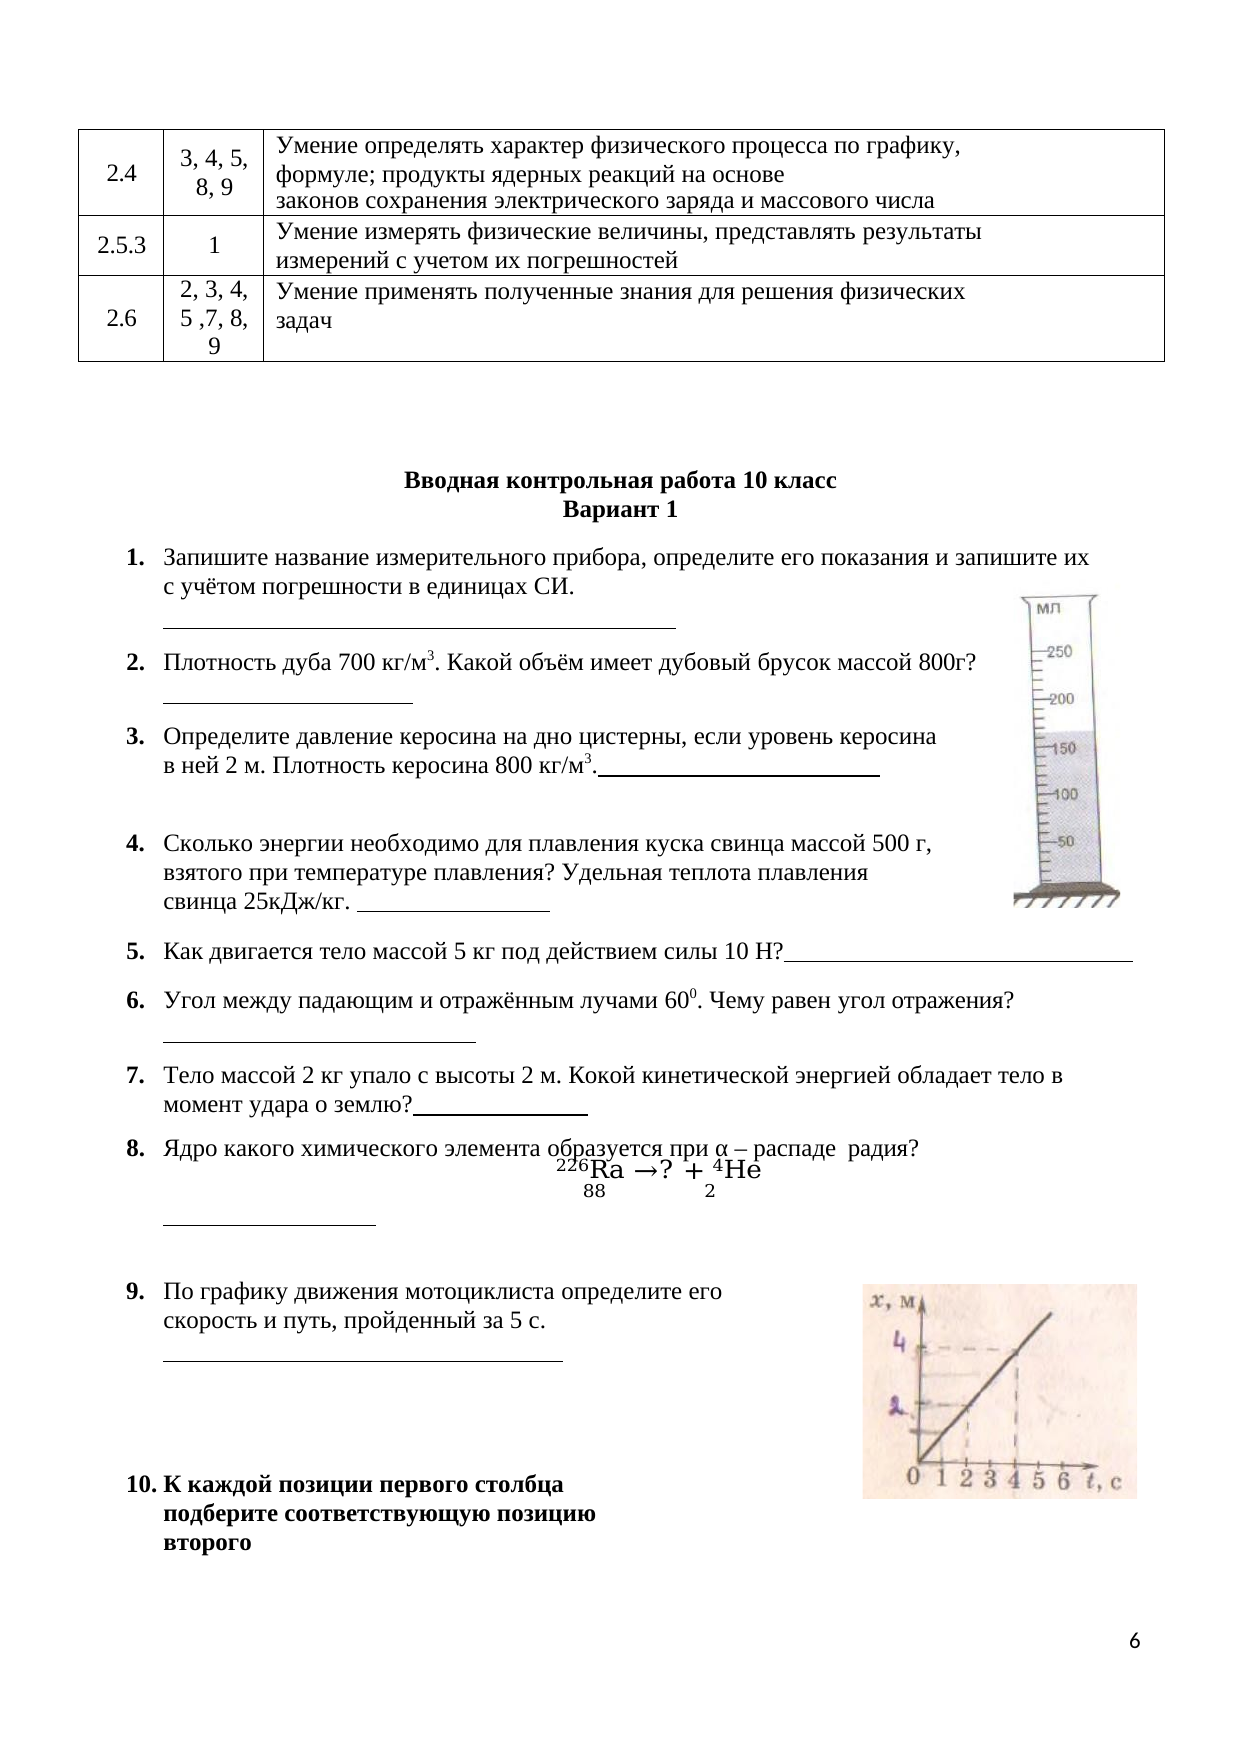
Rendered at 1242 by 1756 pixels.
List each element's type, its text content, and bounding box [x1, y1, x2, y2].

text Вводная контрольная работа 10 класс Вариант 1 [404, 465, 907, 523]
text 88 2 [583, 1183, 1197, 1202]
list Тело массой 2 кг упало с высоты 2 м. Кокой кинетической энергией обладает тело в момент удара о землю? [126, 1060, 1146, 1118]
list Сколько энергии необходимо для плавления куска свинца массой 500 г, взятого при температуре плавления? Удельная теплота плавления свинца 25кДж/кг. [126, 828, 946, 915]
table_cell Умение измерять физические величины, представлять результаты измерений с учетом их погрешностей [264, 216, 1164, 274]
list К каждой позиции первого столбца подберите соответствующую позицию второго [126, 1469, 683, 1556]
picture [862, 1284, 1138, 1499]
list Угол между падающим и отражённым лучами 600. Чему равен угол отражения? [126, 985, 1197, 1014]
table_cell 1 [164, 216, 263, 274]
table_header 3, 4, 5, 8, 9 [164, 130, 263, 215]
list Плотность дуба 700 кг/м3. Какой объём имеет дубовый брусок массой 800г? [126, 647, 1197, 675]
list Как двигается тело массой 5 кг под действием силы 10 Н? [126, 936, 1197, 965]
table_header 2.4 [79, 130, 163, 215]
table_header Умение определять характер физического процесса по графику, формуле; продукты ядерных реакций на основе законов сохранения электрического заряда и массового числа [264, 130, 1164, 215]
list Запишите название измерительного прибора, определите его показания и запишите их с учётом погрешности в единицах СИ. [126, 542, 1104, 600]
list Ядро какого химического элемента образуется при α – распаде радия? [126, 1138, 1197, 1162]
picture [1013, 579, 1121, 647]
table_cell Умение применять полученные знания для решения физических задач [264, 276, 1164, 361]
table_cell 2, 3, 4, 5 ,7, 8, 9 [164, 276, 263, 361]
table_cell 2.5.3 [79, 216, 163, 274]
table_cell 2.6 [79, 276, 163, 361]
text 226Ra →? + 4He [120, 1162, 1197, 1183]
list По графику движения мотоциклиста определите его скорость и путь, пройденный за 5 с. [126, 1276, 819, 1333]
picture [1013, 675, 1121, 908]
list Определите давление керосина на дно цистерны, если уровень керосина в ней 2 м. Плотность керосина 800 кг/м3. [126, 721, 952, 779]
